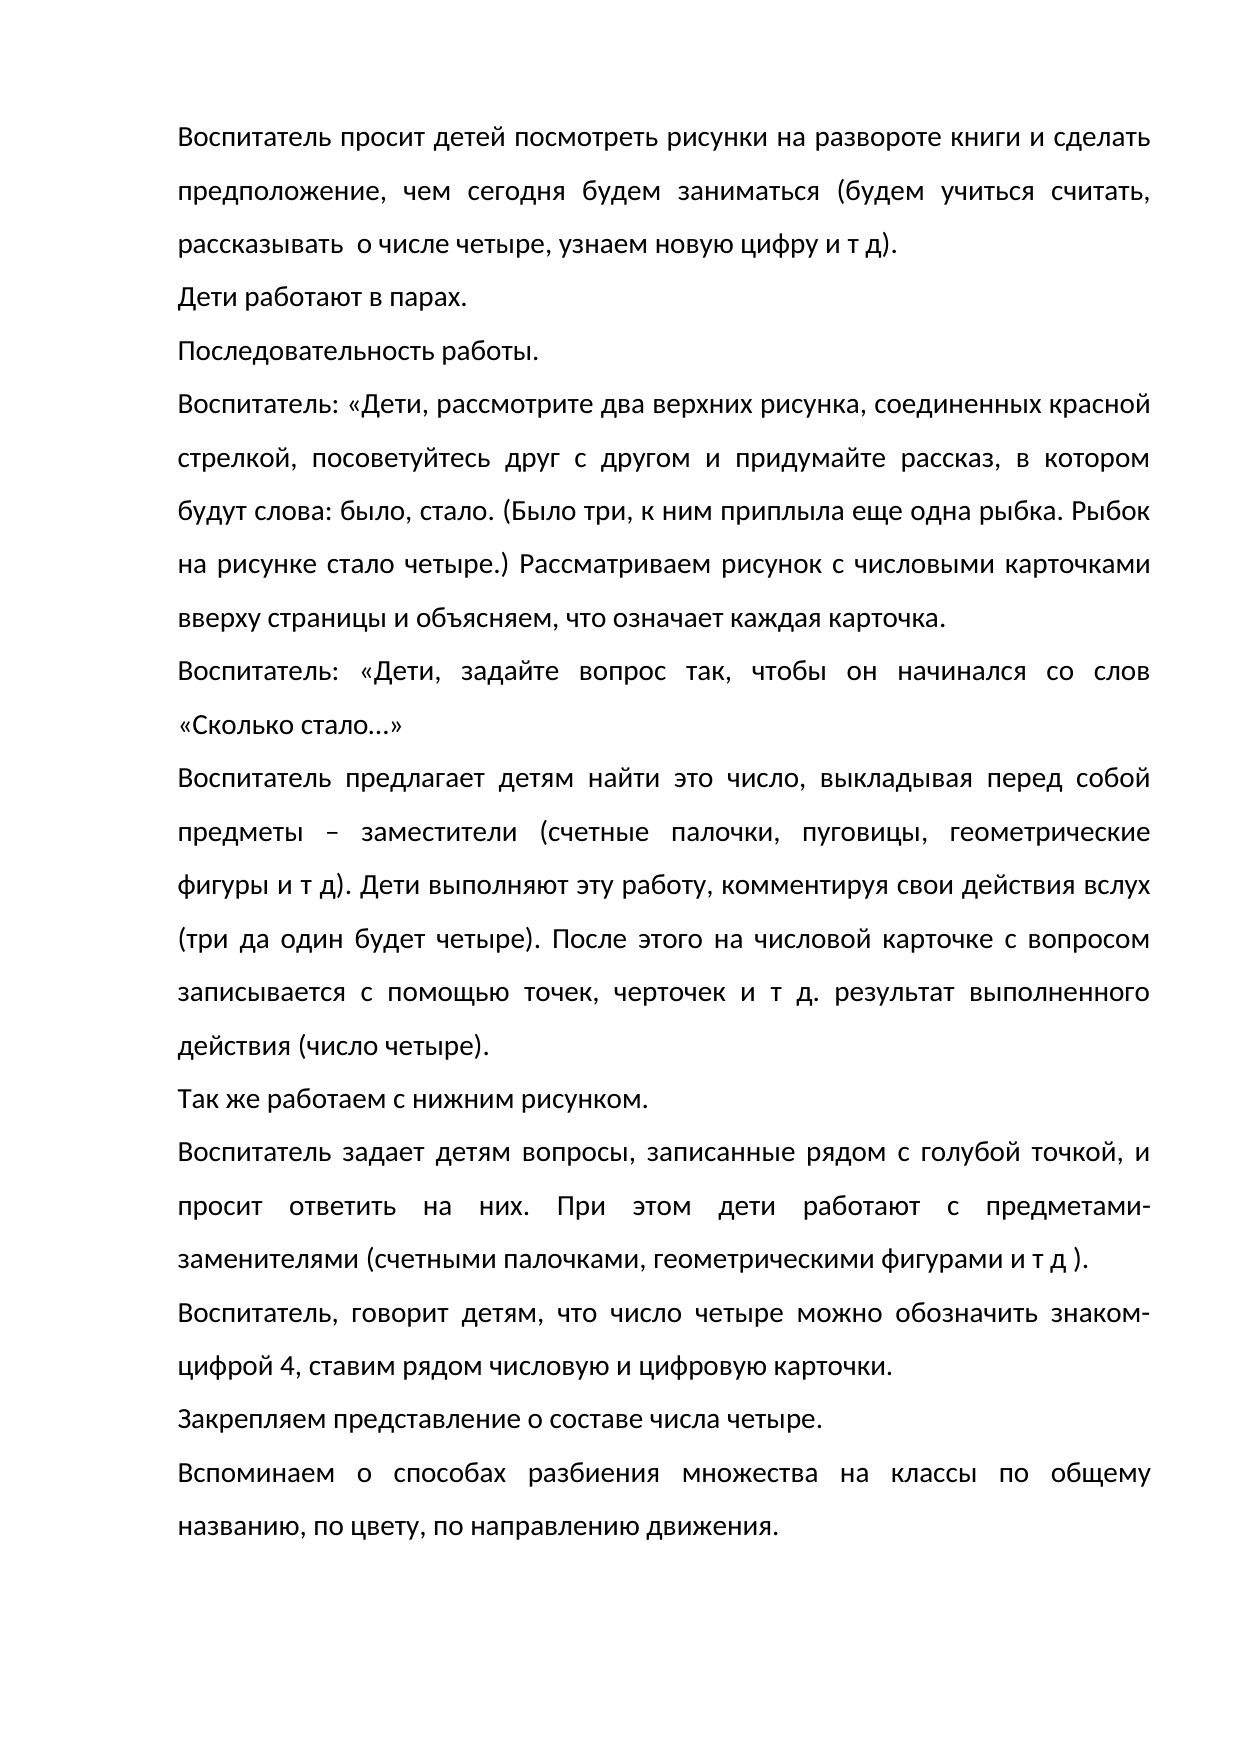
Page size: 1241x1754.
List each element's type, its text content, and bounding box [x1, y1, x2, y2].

text Закрепляем представление о составе числа четыре. [177, 1401, 1152, 1436]
text Воспитатель задает детям вопросы, записанные рядом с голубой точкой, и просит ответить на них. При этом дети работают с предметами-заменителями (счетными палочками, геометрическими фигурами и т д ). [177, 1133, 1152, 1276]
text Воспитатель: «Дети, задайте вопрос так, чтобы он начинался со слов «Сколько стало…» [177, 652, 1152, 742]
text Воспитатель предлагает детям найти это число, выкладывая перед собой предметы – заместители (счетные палочки, пуговицы, геометрические фигуры и т д). Дети выполняют эту работу, комментируя свои действия вслух (три да один будет четыре). После этого на числовой карточке с вопросом записывается с помощью точек, черточек и т д. результат выполненного действия (число четыре). [177, 759, 1152, 1062]
text Дети работают в парах. [177, 278, 1152, 314]
text Последовательность работы. [177, 332, 1152, 367]
text Воспитатель, говорит детям, что число четыре можно обозначить знаком-цифрой 4, ставим рядом числовую и цифровую карточки. [177, 1294, 1152, 1383]
text Воспитатель: «Дети, рассмотрите два верхних рисунка, соединенных красной стрелкой, посоветуйтесь друг с другом и придумайте рассказ, в котором будут слова: было, стало. (Было три, к ним приплыла еще одна рыбка. Рыбок на рисунке стало четыре.) Рассматриваем рисунок с числовыми карточками вверху страницы и объясняем, что означает каждая карточка. [177, 385, 1152, 635]
text Воспитатель просит детей посмотреть рисунки на развороте книги и сделать предположение, чем сегодня будем заниматься (будем учиться считать, рассказывать о числе четыре, узнаем новую цифру и т д). [177, 118, 1152, 261]
text Вспоминаем о способах разбиения множества на классы по общему названию, по цвету, по направлению движения. [177, 1454, 1152, 1543]
text Так же работаем с нижним рисунком. [177, 1080, 1152, 1116]
